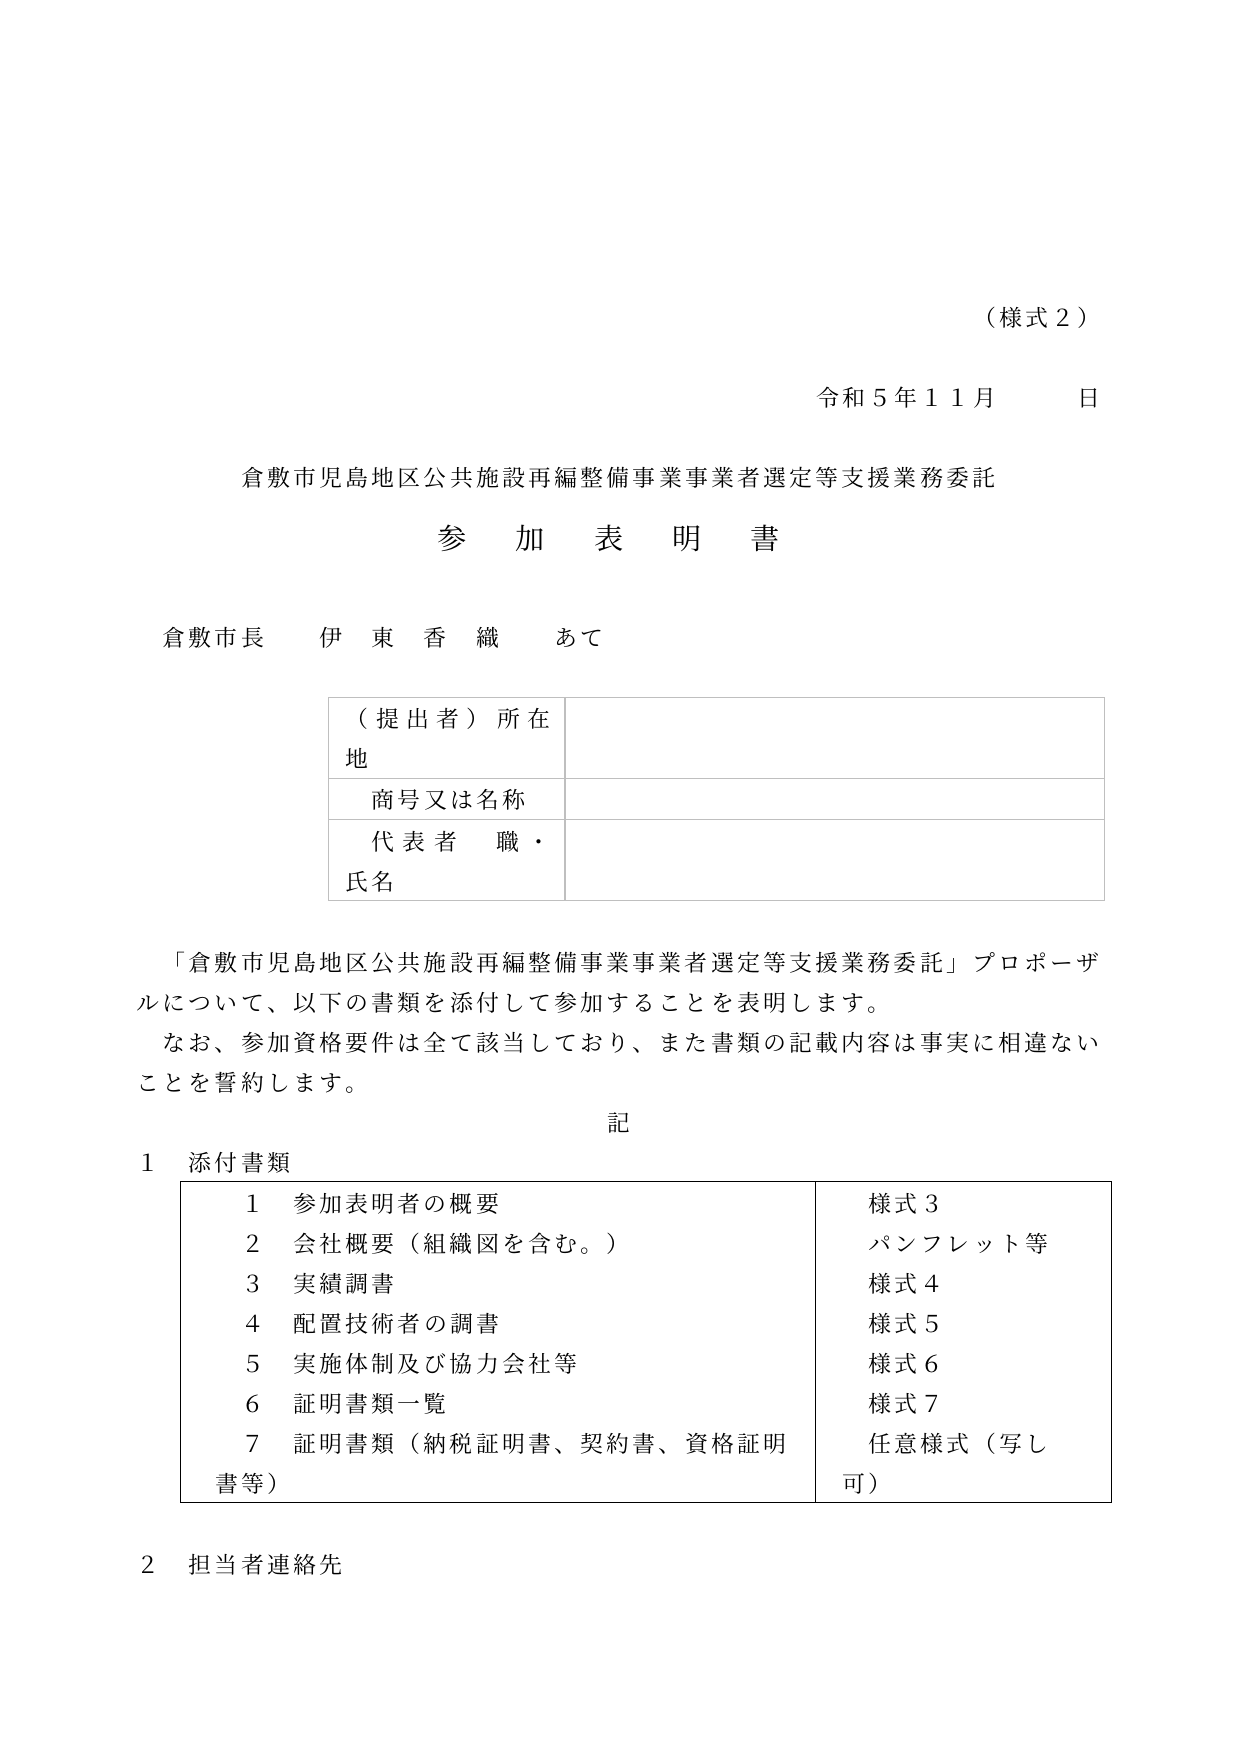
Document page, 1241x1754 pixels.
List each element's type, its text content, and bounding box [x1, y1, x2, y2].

table_cell ４ 配置技術者の調書 [181, 1302, 815, 1342]
table_cell [566, 820, 1104, 900]
table_cell 様式５ [816, 1302, 1111, 1342]
text １ 添付書類 [136, 1141, 1104, 1181]
table_cell 様式４ [816, 1262, 1111, 1302]
table_header １ 参加表明者の概要 [181, 1182, 815, 1222]
table_cell 代表者 職・氏名 [329, 820, 564, 900]
text 令和５年１１月 日 [136, 377, 1104, 417]
table_cell [566, 779, 1104, 819]
table_cell パンフレット等 [816, 1222, 1111, 1262]
text ２ 担当者連絡先 [136, 1543, 1104, 1583]
table_header [566, 698, 1104, 778]
text （様式２） [136, 297, 1104, 337]
text 「倉敷市児島地区公共施設再編整備事業事業者選定等支援業務委託」プロポーザルについて、以下の書類を添付して参加することを表明します。 [136, 941, 1104, 1021]
table_cell ３ 実績調書 [181, 1262, 815, 1302]
text なお、参加資格要件は全て該当しており、また書類の記載内容は事実に相違ないことを誓約します。 [136, 1021, 1104, 1101]
text 参 加 表 明 書 [136, 497, 1104, 577]
table_cell ７ 証明書類（納税証明書、契約書、資格証明書等） [181, 1422, 815, 1502]
table_header （提出者）所在地 [329, 698, 564, 778]
text 倉敷市児島地区公共施設再編整備事業事業者選定等支援業務委託 [136, 457, 1104, 497]
table_header 様式３ [816, 1182, 1111, 1222]
table_cell ５ 実施体制及び協力会社等 ６ 証明書類一覧 [181, 1342, 815, 1422]
subtitle 記 [136, 1101, 1104, 1141]
table_cell ２ 会社概要（組織図を含む。） [181, 1222, 815, 1262]
table_cell 任意様式（写し可） [816, 1422, 1111, 1502]
table_cell 様式６ 様式７ [816, 1342, 1111, 1422]
table_cell 商号又は名称 [329, 779, 564, 819]
text 倉敷市長 伊 東 香 織 あて [136, 617, 1104, 657]
